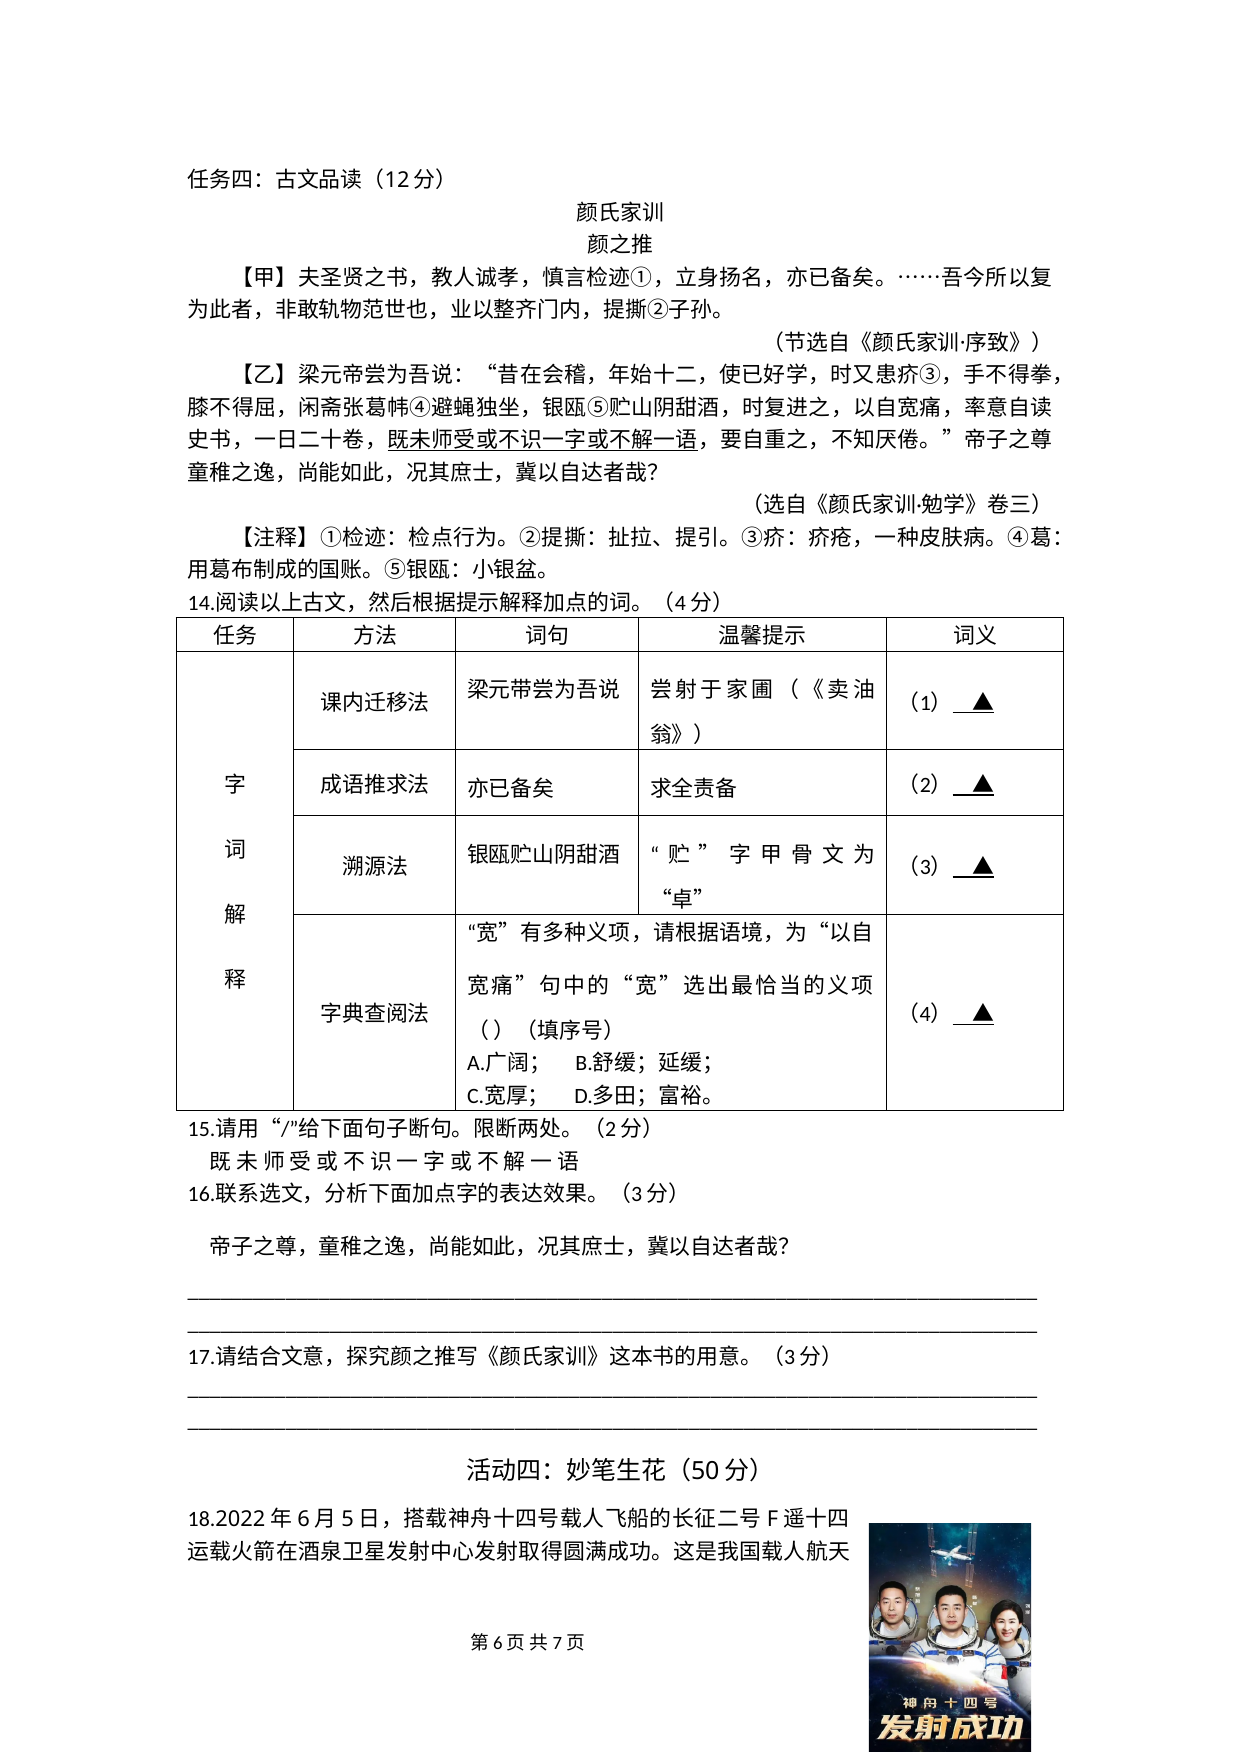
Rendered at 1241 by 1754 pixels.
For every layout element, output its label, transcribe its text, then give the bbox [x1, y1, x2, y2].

table_header 温馨提示 [639, 618, 886, 651]
text 颜氏家训 [187, 194, 1053, 227]
text 帝子之尊，童稚之逸，尚能如此，况其庶士，冀以自达者哉？ [187, 1208, 1053, 1273]
table_cell 求全责备 [639, 750, 886, 815]
table_cell “宽”有多种义项，请根据语境，为“以自宽痛”句中的“宽”选出最恰当的义项（ ）（填序号） A.广阔； B.舒缓；延缓； C.宽厚； D.多田；富裕。 [456, 915, 886, 1110]
text （节选自《颜氏家训·序致》） [187, 324, 1053, 357]
table_header 词义 [887, 618, 1063, 651]
table_header 任务 [177, 618, 293, 651]
table_cell 亦已备矣 [456, 750, 638, 815]
text 15.请用“/”给下面句子断句。限断两处。（2分） [187, 1111, 1053, 1143]
table_cell （3） ▲ [887, 816, 1063, 914]
table_cell （1） ▲ [887, 652, 1063, 749]
table_cell 银瓯贮山阴甜酒 [456, 816, 638, 914]
table_header 方法 [294, 618, 455, 651]
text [187, 1501, 1053, 1566]
table_cell 尝射于家圃（《卖油翁》） [639, 652, 886, 749]
table_cell 课内迁移法 [294, 652, 455, 749]
table_cell 梁元带尝为吾说 [456, 652, 638, 749]
text 【注释】①检迹：检点行为。②提撕：扯拉、提引。③疥：疥疮，一种皮肤病。④葛：用葛布制成的国账。⑤银瓯：小银盆。 [187, 519, 1053, 584]
table_cell “贮”字甲骨文为“卓” [639, 816, 886, 914]
text ______________________________________________________________________________ [187, 1371, 1053, 1403]
text ______________________________________________________________________________ [187, 1306, 1053, 1338]
text 颜之推 [187, 227, 1053, 259]
text 14.阅读以上古文，然后根据提示解释加点的词。（4分） [187, 584, 1053, 617]
text （选自《颜氏家训·勉学》卷三） [187, 487, 1053, 519]
table_cell 成语推求法 [294, 750, 455, 815]
text 16.联系选文，分析下面加点字的表达效果。（3分） [187, 1176, 1053, 1208]
text ______________________________________________________________________________ [187, 1273, 1053, 1306]
text 17.请结合文意，探究颜之推写《颜氏家训》这本书的用意。（3分） [187, 1338, 1053, 1371]
table_cell 字典查阅法 [294, 915, 455, 1110]
text 活动四：妙笔生花（50分） [187, 1436, 1053, 1501]
table_cell 溯源法 [294, 816, 455, 914]
text 任务四：古文品读（12分） [187, 162, 1053, 194]
table_header 词句 [456, 618, 638, 651]
text 【乙】梁元帝尝为吾说：“昔在会稽，年始十二，使已好学，时又患疥③，手不得拳，膝不得屈，闲斋张葛帏④避蝇独坐，银瓯⑤贮山阴甜酒，时复进之，以自宽痛，率意自读史书，一日二十卷，既未师受或不识一字或不解一语，要自重之，不知厌倦。”帝子之尊，童稚之逸，尚能如此，况其庶士，冀以自达者哉？ [187, 357, 1053, 487]
table_cell （4） ▲ [887, 915, 1063, 1110]
table_cell 字 词 解 释 [177, 652, 293, 1110]
text ______________________________________________________________________________ [187, 1403, 1053, 1436]
text 【甲】夫圣贤之书，教人诚孝，慎言检迹①，立身扬名，亦已备矣。……吾今所以复为此者，非敢轨物范世也，业以整齐门内，提撕②子孙。 [187, 259, 1053, 324]
table_cell （2） ▲ [887, 750, 1063, 815]
picture [868, 1523, 1032, 1752]
text 既 未 师 受 或 不 识 一 字 或 不 解 一 语 [187, 1143, 1053, 1176]
